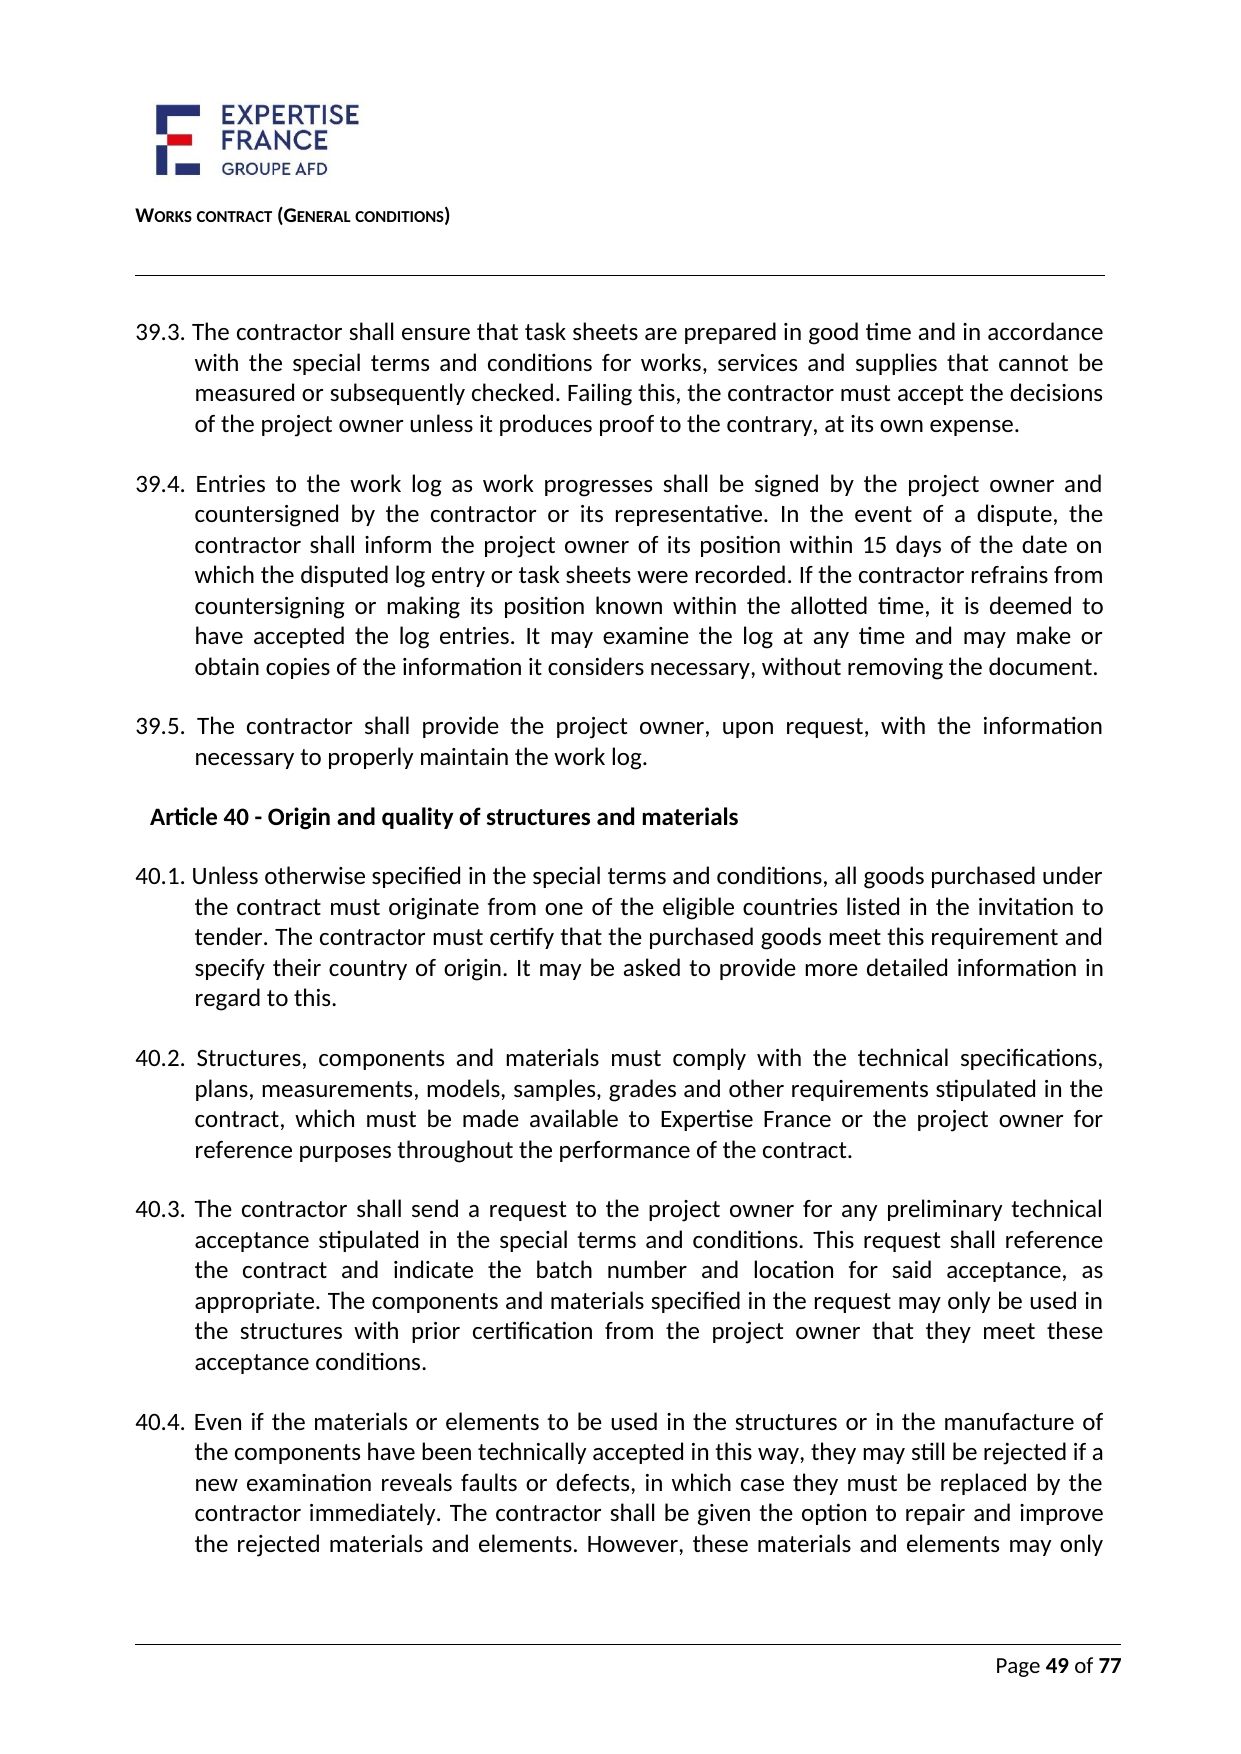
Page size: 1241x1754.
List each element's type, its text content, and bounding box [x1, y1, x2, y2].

text 39.4. Entries to the work log as work progresses shall be signed by the project owner and countersigned by the contractor or its representative. In the event of a dispute, the contractor shall inform the project owner of its position within 15 days of the date on which the disputed log entry or task sheets were recorded. If the contractor refrains from countersigning or making its position known within the allotted time, it is deemed to have accepted the log entries. It may examine the log at any time and may make or obtain copies of the information it considers necessary, without removing the document. [135, 468, 1105, 681]
text 40.2. Structures, components and materials must comply with the technical specifications, plans, measurements, models, samples, grades and other requirements stipulated in the contract, which must be made available to Expertise France or the project owner for reference purposes throughout the performance of the contract. [135, 1042, 1105, 1164]
text 39.3. The contractor shall ensure that task sheets are prepared in good time and in accordance with the special terms and conditions for works, services and supplies that cannot be measured or subsequently checked. Failing this, the contractor must accept the decisions of the project owner unless it produces proof to the contrary, at its own expense. [135, 316, 1105, 438]
text 39.5. The contractor shall provide the project owner, upon request, with the information necessary to properly maintain the work log. [135, 711, 1105, 772]
picture [135, 75, 383, 203]
text 40.1. Unless otherwise specified in the special terms and conditions, all goods purchased under the contract must originate from one of the eligible countries listed in the invitation to tender. The contractor must certify that the purchased goods meet this requirement and specify their country of origin. It may be asked to provide more detailed information in regard to this. [135, 860, 1105, 1013]
text 40.3. The contractor shall send a request to the project owner for any preliminary technical acceptance stipulated in the special terms and conditions. This request shall reference the contract and indicate the batch number and location for said acceptance, as appropriate. The components and materials specified in the request may only be used in the structures with prior certification from the project owner that they meet these acceptance conditions. [135, 1193, 1105, 1377]
subtitle Article 40 - Origin and quality of structures and materials [150, 801, 1105, 831]
